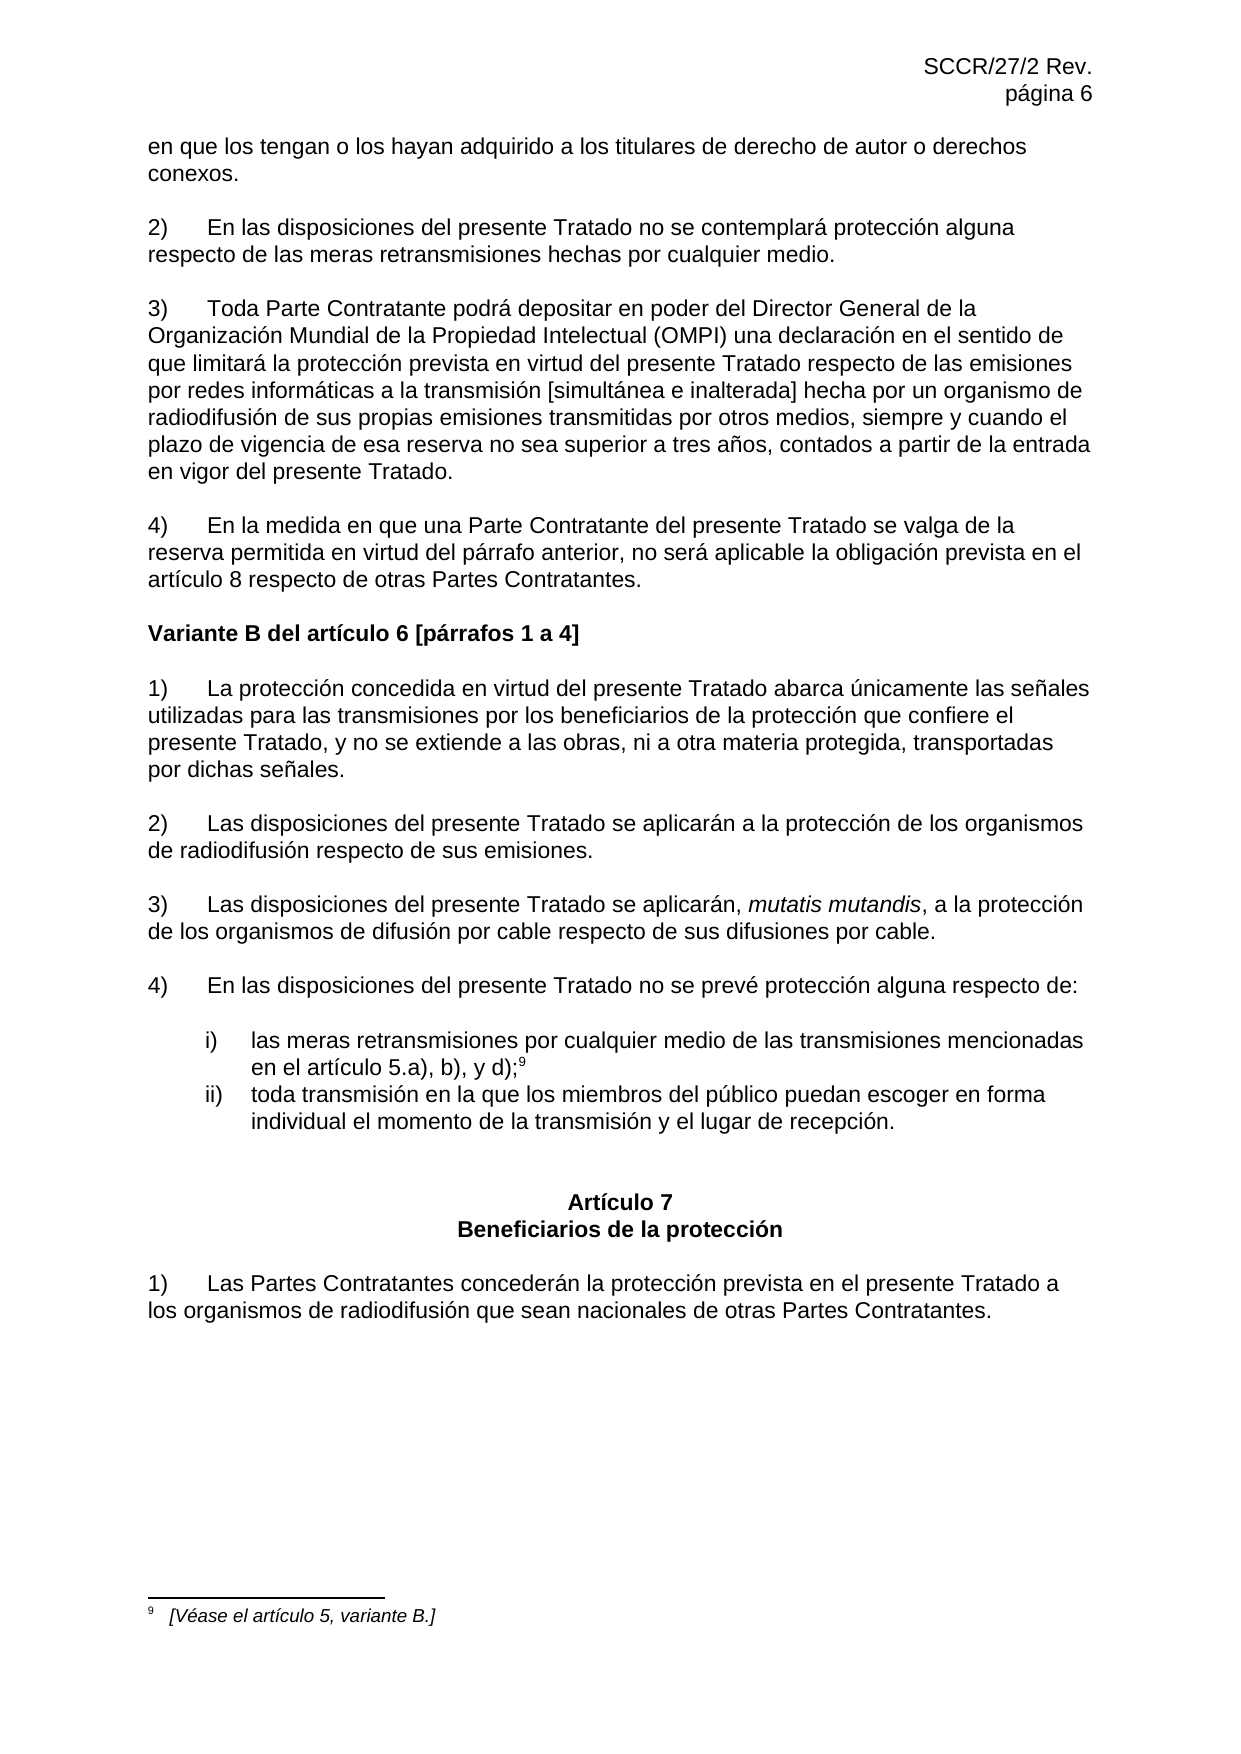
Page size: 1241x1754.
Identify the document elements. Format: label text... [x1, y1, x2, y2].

text 3) Las disposiciones del presente Tratado se aplicarán, mutatis mutandis, a la protección de los organismos de difusión por cable respecto de sus difusiones por cable. [148, 891, 1092, 945]
text 4) En las disposiciones del presente Tratado no se prevé protección alguna respecto de: [148, 972, 1092, 999]
text ii) toda transmisión en la que los miembros del público puedan escoger en forma individual el momento de la transmisión y el lugar de recepción. [205, 1080, 1092, 1134]
text 1) La protección concedida en virtud del presente Tratado abarca únicamente las señales utilizadas para las transmisiones por los beneficiarios de la protección que confiere el presente Tratado, y no se extiende a las obras, ni a otra materia protegida, transportadas por dichas señales. [148, 674, 1092, 782]
text 1) Las Partes Contratantes concederán la protección prevista en el presente Tratado a los organismos de radiodifusión que sean nacionales de otras Partes Contratantes. [148, 1270, 1092, 1324]
subtitle Beneficiarios de la protección [148, 1216, 1092, 1243]
text 2) Las disposiciones del presente Tratado se aplicarán a la protección de los organismos de radiodifusión respecto de sus emisiones. [148, 809, 1092, 863]
text 3) Toda Parte Contratante podrá depositar en poder del Director General de la Organización Mundial de la Propiedad Intelectual (OMPI) una declaración en el sentido de que limitará la protección prevista en virtud del presente Tratado respecto de las emisiones por redes informáticas a la transmisión [simultánea e inalterada] hecha por un organismo de radiodifusión de sus propias emisiones transmitidas por otros medios, siempre y cuando el plazo de vigencia de esa reserva no sea superior a tres años, contados a partir de la entrada en vigor del presente Tratado. [148, 295, 1092, 484]
text Variante B del artículo 6 [párrafos 1 a 4] [148, 620, 1092, 647]
subtitle Artículo 7 [148, 1188, 1092, 1216]
text 2) En las disposiciones del presente Tratado no se contemplará protección alguna respecto de las meras retransmisiones hechas por cualquier medio. [148, 213, 1092, 268]
text i) las meras retransmisiones por cualquier medio de las transmisiones mencionadas en el artículo 5.a), b), y d); [205, 1026, 1092, 1080]
text 4) En la medida en que una Parte Contratante del presente Tratado se valga de la reserva permitida en virtud del párrafo anterior, no será aplicable la obligación prevista en el artículo 8 respecto de otras Partes Contratantes. [148, 511, 1092, 593]
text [148, 132, 1092, 186]
